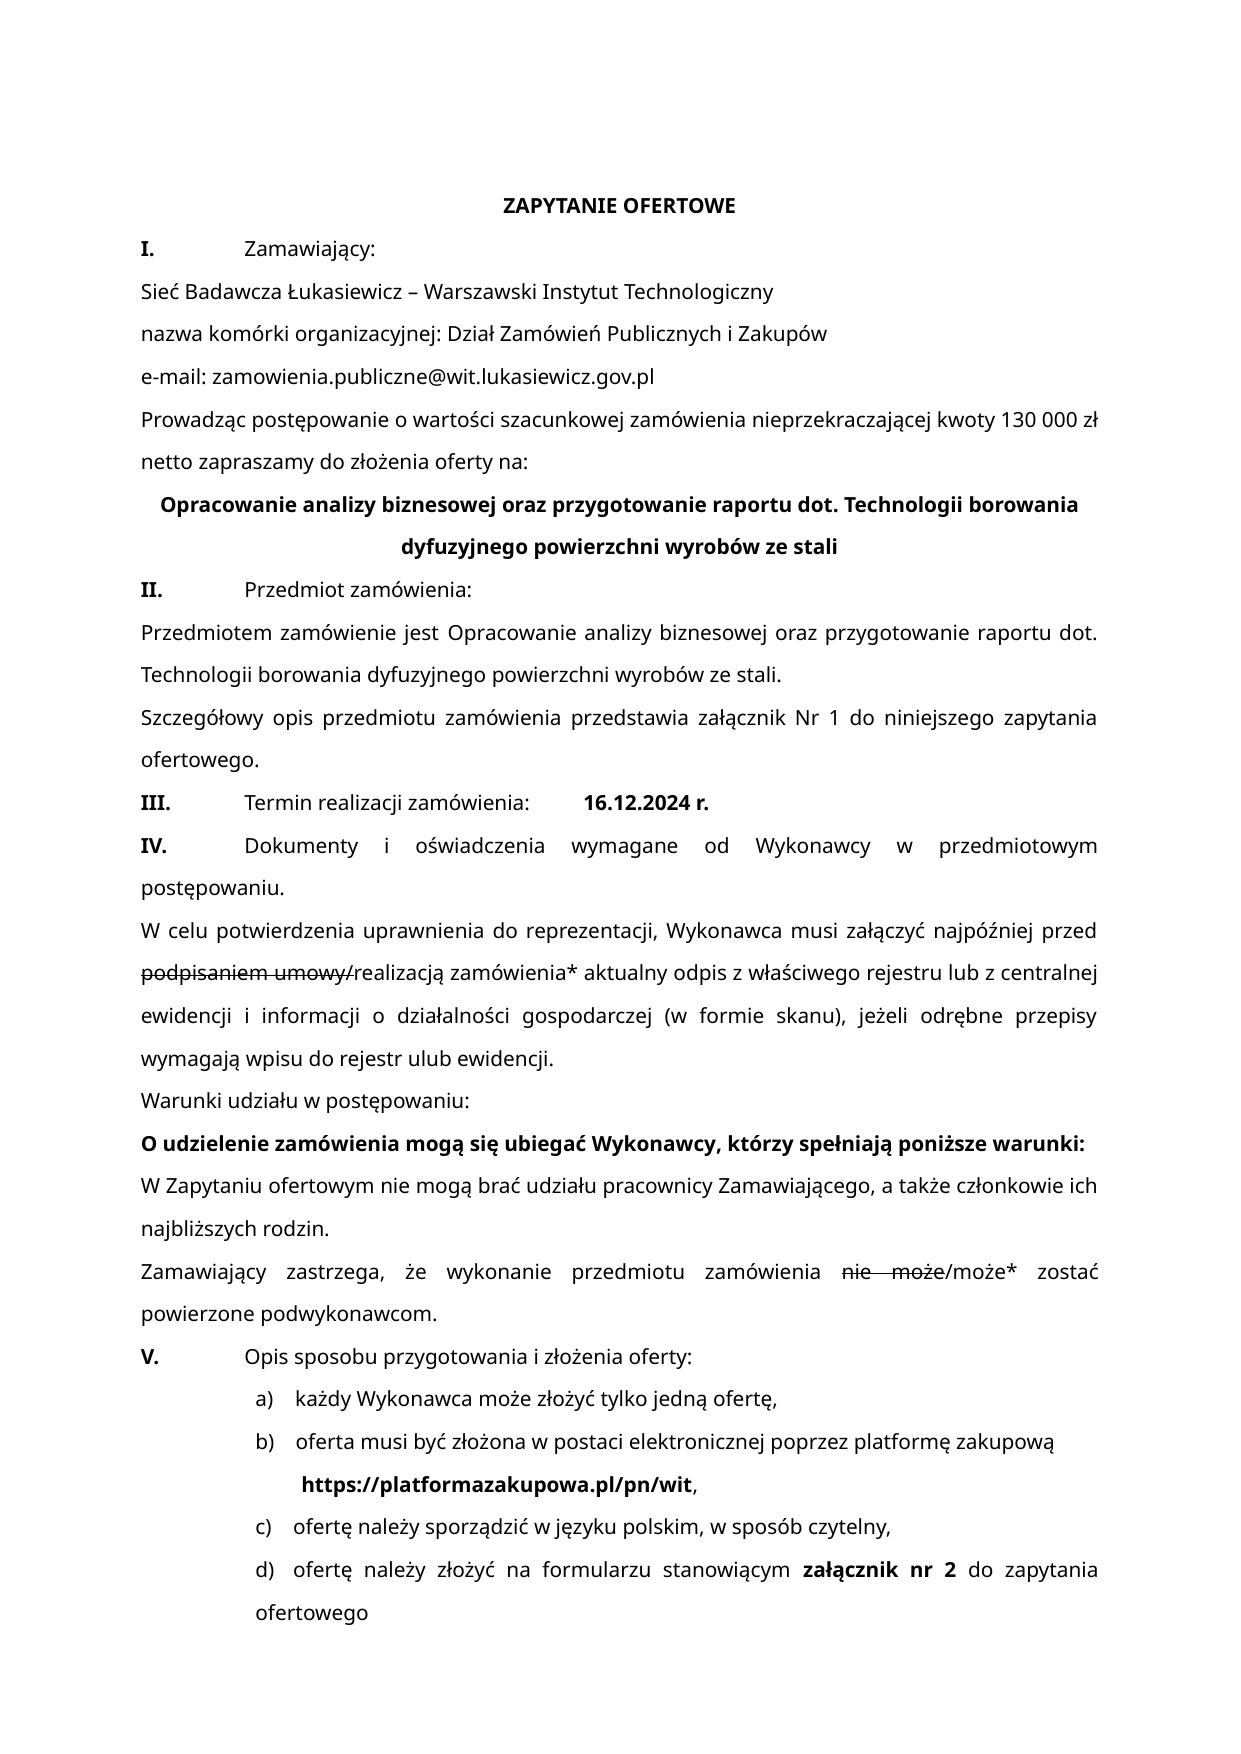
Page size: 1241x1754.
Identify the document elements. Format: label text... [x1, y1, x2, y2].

text nazwa komórki organizacyjnej: Dział Zamówień Publicznych i Zakupów [141, 319, 1099, 348]
text Sieć Badawcza Łukasiewicz – Warszawski Instytut Technologiczny [141, 277, 1099, 305]
text e-mail: zamowienia.publiczne@wit.lukasiewicz.gov.pl [141, 362, 1099, 391]
list oferta musi być złożona w postaci elektronicznej poprzez platformę zakupową https://platformazakupowa.pl/pn/wit, [255, 1427, 1099, 1498]
text W Zapytaniu ofertowym nie mogą brać udziału pracownicy Zamawiającego, a także członkowie ich najbliższych rodzin. [141, 1172, 1099, 1243]
text Warunki udziału w postępowaniu: [141, 1086, 1099, 1115]
list Przedmiot zamówienia: [141, 575, 1099, 603]
text Prowadząc postępowanie o wartości szacunkowej zamówienia nieprzekraczającej kwoty 130 000 zł netto zapraszamy do złożenia oferty na: [141, 405, 1099, 476]
text Zamawiający zastrzega, że wykonanie przedmiotu zamówienia nie może/może* zostać powierzone podwykonawcom. [141, 1257, 1099, 1328]
text Szczegółowy opis przedmiotu zamówienia przedstawia załącznik Nr 1 do niniejszego zapytania ofertowego. [141, 703, 1099, 774]
text O udzielenie zamówienia mogą się ubiegać Wykonawcy, którzy spełniają poniższe warunki: [141, 1129, 1099, 1157]
list Opis sposobu przygotowania i złożenia oferty: [141, 1342, 1099, 1370]
text ZAPYTANIE OFERTOWE [141, 192, 1099, 220]
list ofertę należy sporządzić w języku polskim, w sposób czytelny, [255, 1512, 1099, 1541]
text Opracowanie analizy biznesowej oraz przygotowanie raportu dot. Technologii borowania dyfuzyjnego powierzchni wyrobów ze stali [141, 490, 1099, 561]
text W celu potwierdzenia uprawnienia do reprezentacji, Wykonawca musi załączyć najpóźniej przed podpisaniem umowy/realizacją zamówienia* aktualny odpis z właściwego rejestru lub z centralnej ewidencji i informacji o działalności gospodarczej (w formie skanu), jeżeli odrębne przepisy wymagają wpisu do rejestr ulub ewidencji. [141, 916, 1099, 1072]
list Dokumenty i oświadczenia wymagane od Wykonawcy w przedmiotowym postępowaniu. [141, 831, 1099, 902]
list Zamawiający: [141, 234, 1099, 263]
list każdy Wykonawca może złożyć tylko jedną ofertę, [255, 1384, 1099, 1413]
text Przedmiotem zamówienie jest Opracowanie analizy biznesowej oraz przygotowanie raportu dot. Technologii borowania dyfuzyjnego powierzchni wyrobów ze stali. [141, 618, 1099, 689]
list Termin realizacji zamówienia: 16.12.2024 r. [141, 788, 1099, 817]
list ofertę należy złożyć na formularzu stanowiącym załącznik nr 2 do zapytania ofertowego [255, 1555, 1099, 1626]
